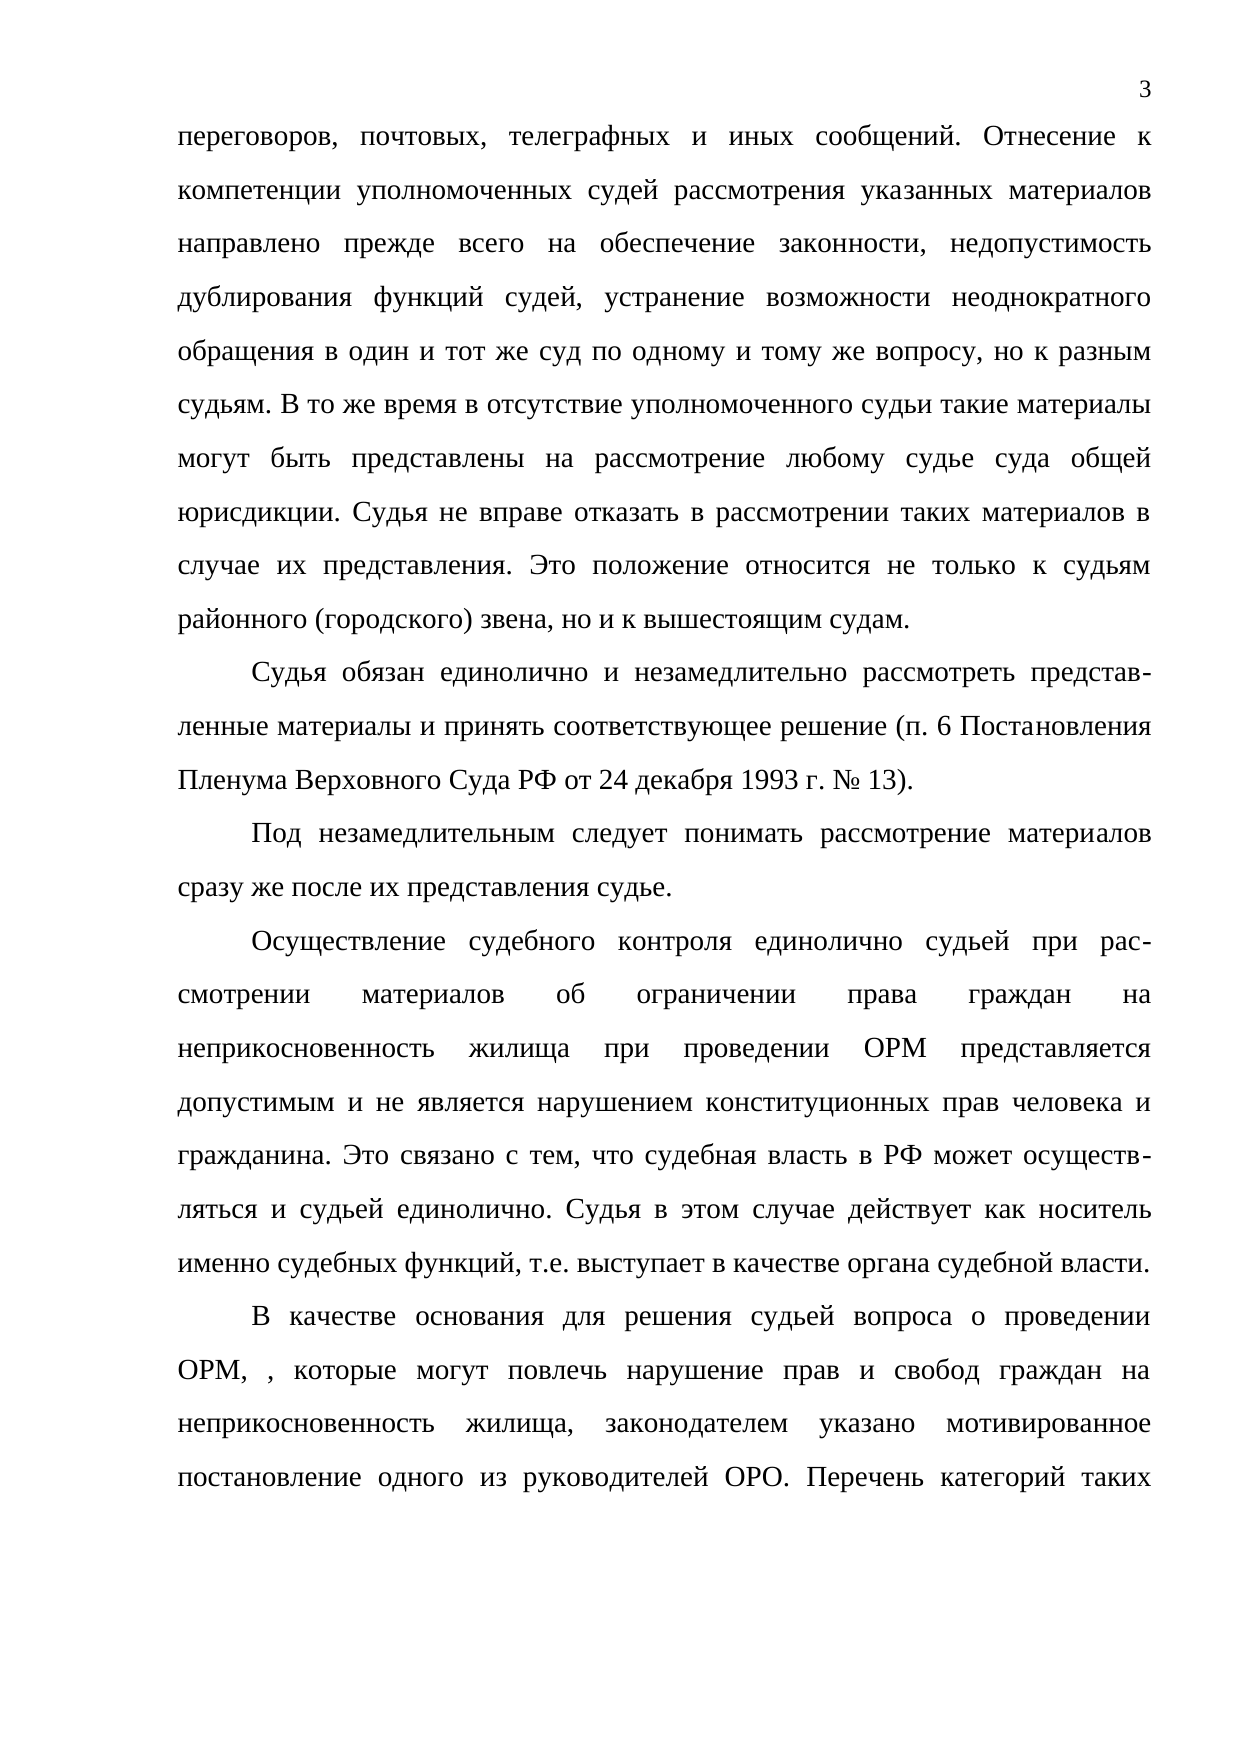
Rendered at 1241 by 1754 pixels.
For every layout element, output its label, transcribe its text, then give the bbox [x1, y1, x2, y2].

text Судья обязан единолично и незамедлительно рассмотреть представленные материалы и принять соответствующее решение (п. 6 Постановления Пленума Верховного Суда РФ от 24 декабря 1993 г. № 13). [177, 654, 1152, 795]
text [177, 1298, 1152, 1493]
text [177, 118, 1152, 634]
text Осуществление судебного контроля единолично судьей при рассмотрении материалов об ограничении права граждан на неприкосновенность жилища при проведении ОРМ представляется допустимым и не является нарушением конституционных прав человека и гражданина. Это связано с тем, что судебная власть в РФ может осуществляться и судьей единолично. Судья в этом случае действует как носитель именно судебных функций, т.е. выступает в качестве органа судебной власти. [177, 923, 1152, 1278]
text Под незамедлительным следует понимать рассмотрение материалов сразу же после их представления судье. [177, 816, 1152, 903]
